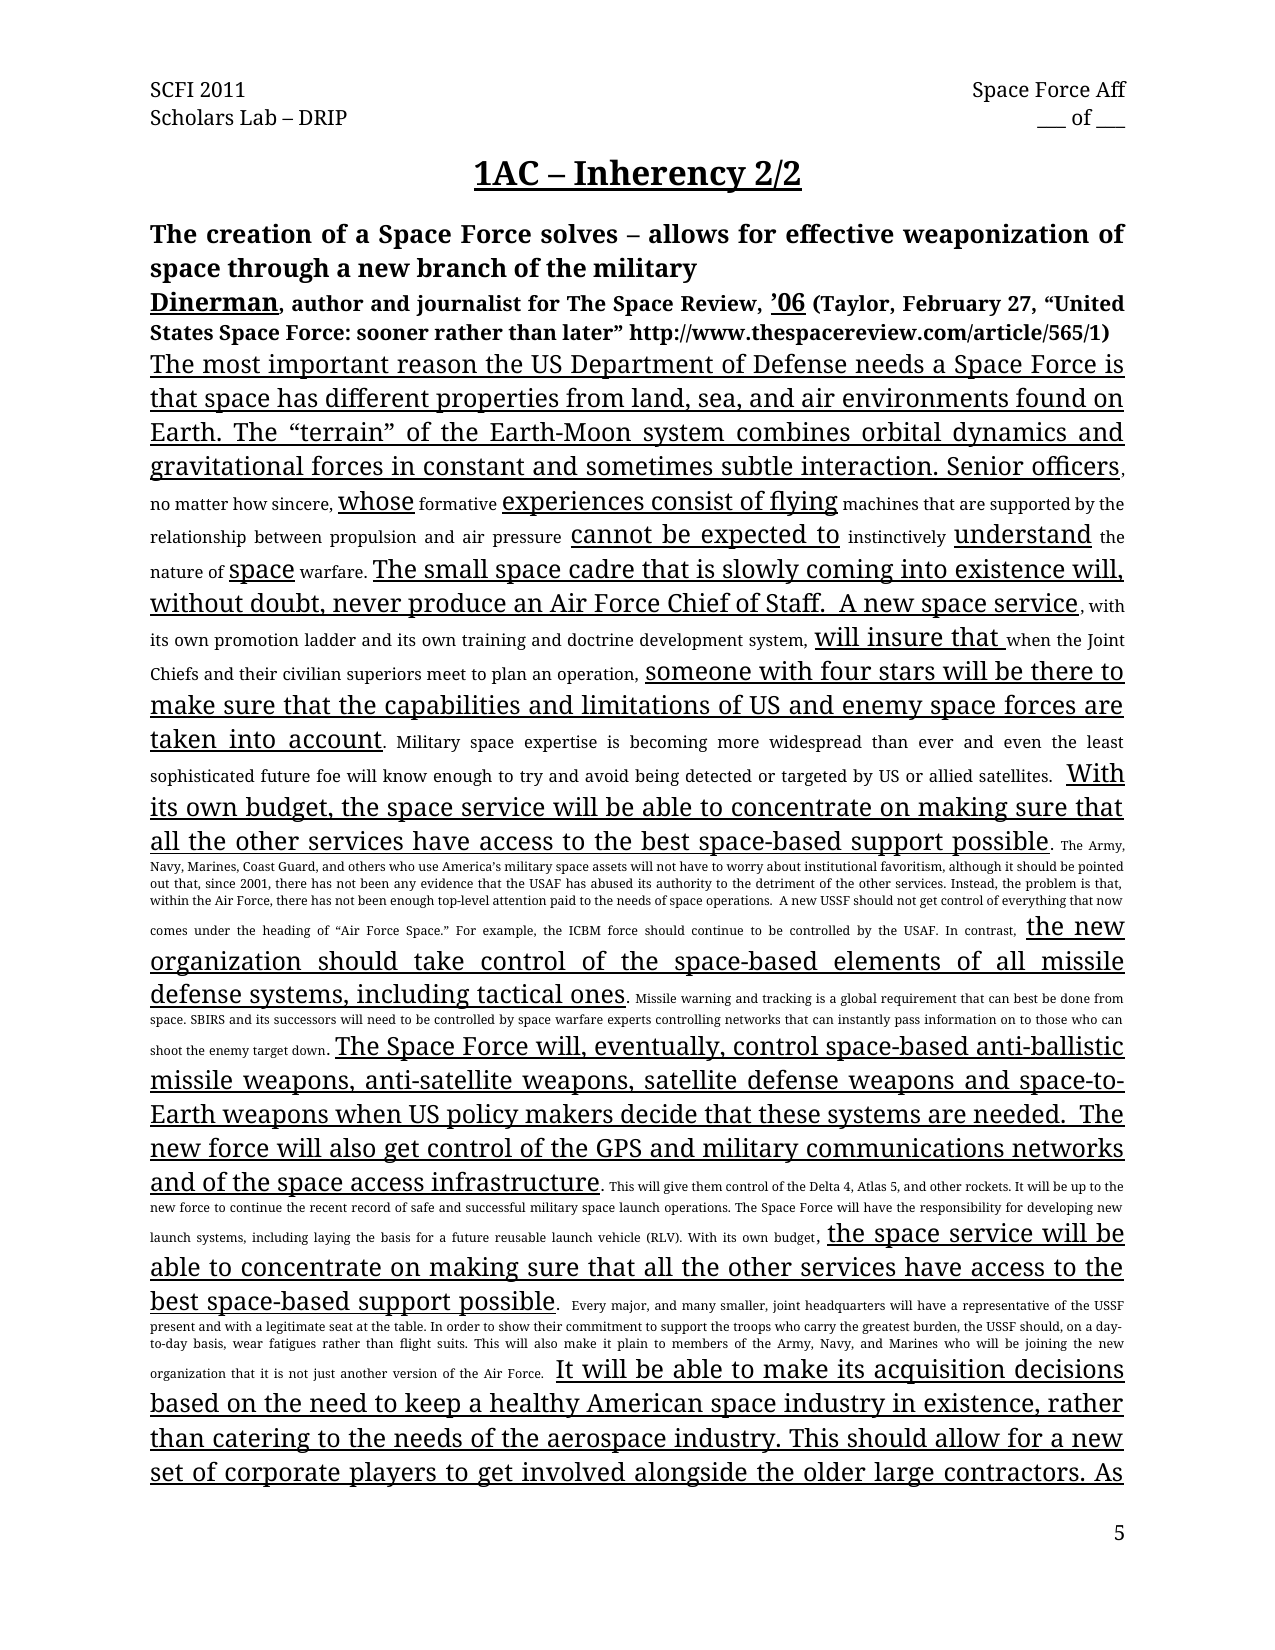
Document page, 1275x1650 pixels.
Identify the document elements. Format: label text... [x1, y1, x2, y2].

text Dinerman, author and journalist for The Space Review, ’06 (Taylor, February 27, “United States Space Force: sooner rather than later” http://www.thespacereview.com/article/565/1) [150, 284, 1125, 347]
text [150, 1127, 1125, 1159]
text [150, 1161, 1125, 1488]
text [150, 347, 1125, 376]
subtitle The creation of a Space Force solves – allows for effective weaponization of space through a new branch of the military [150, 216, 1125, 284]
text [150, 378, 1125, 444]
text 1AC – Inherency 2/2 [150, 150, 1125, 195]
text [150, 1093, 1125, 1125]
